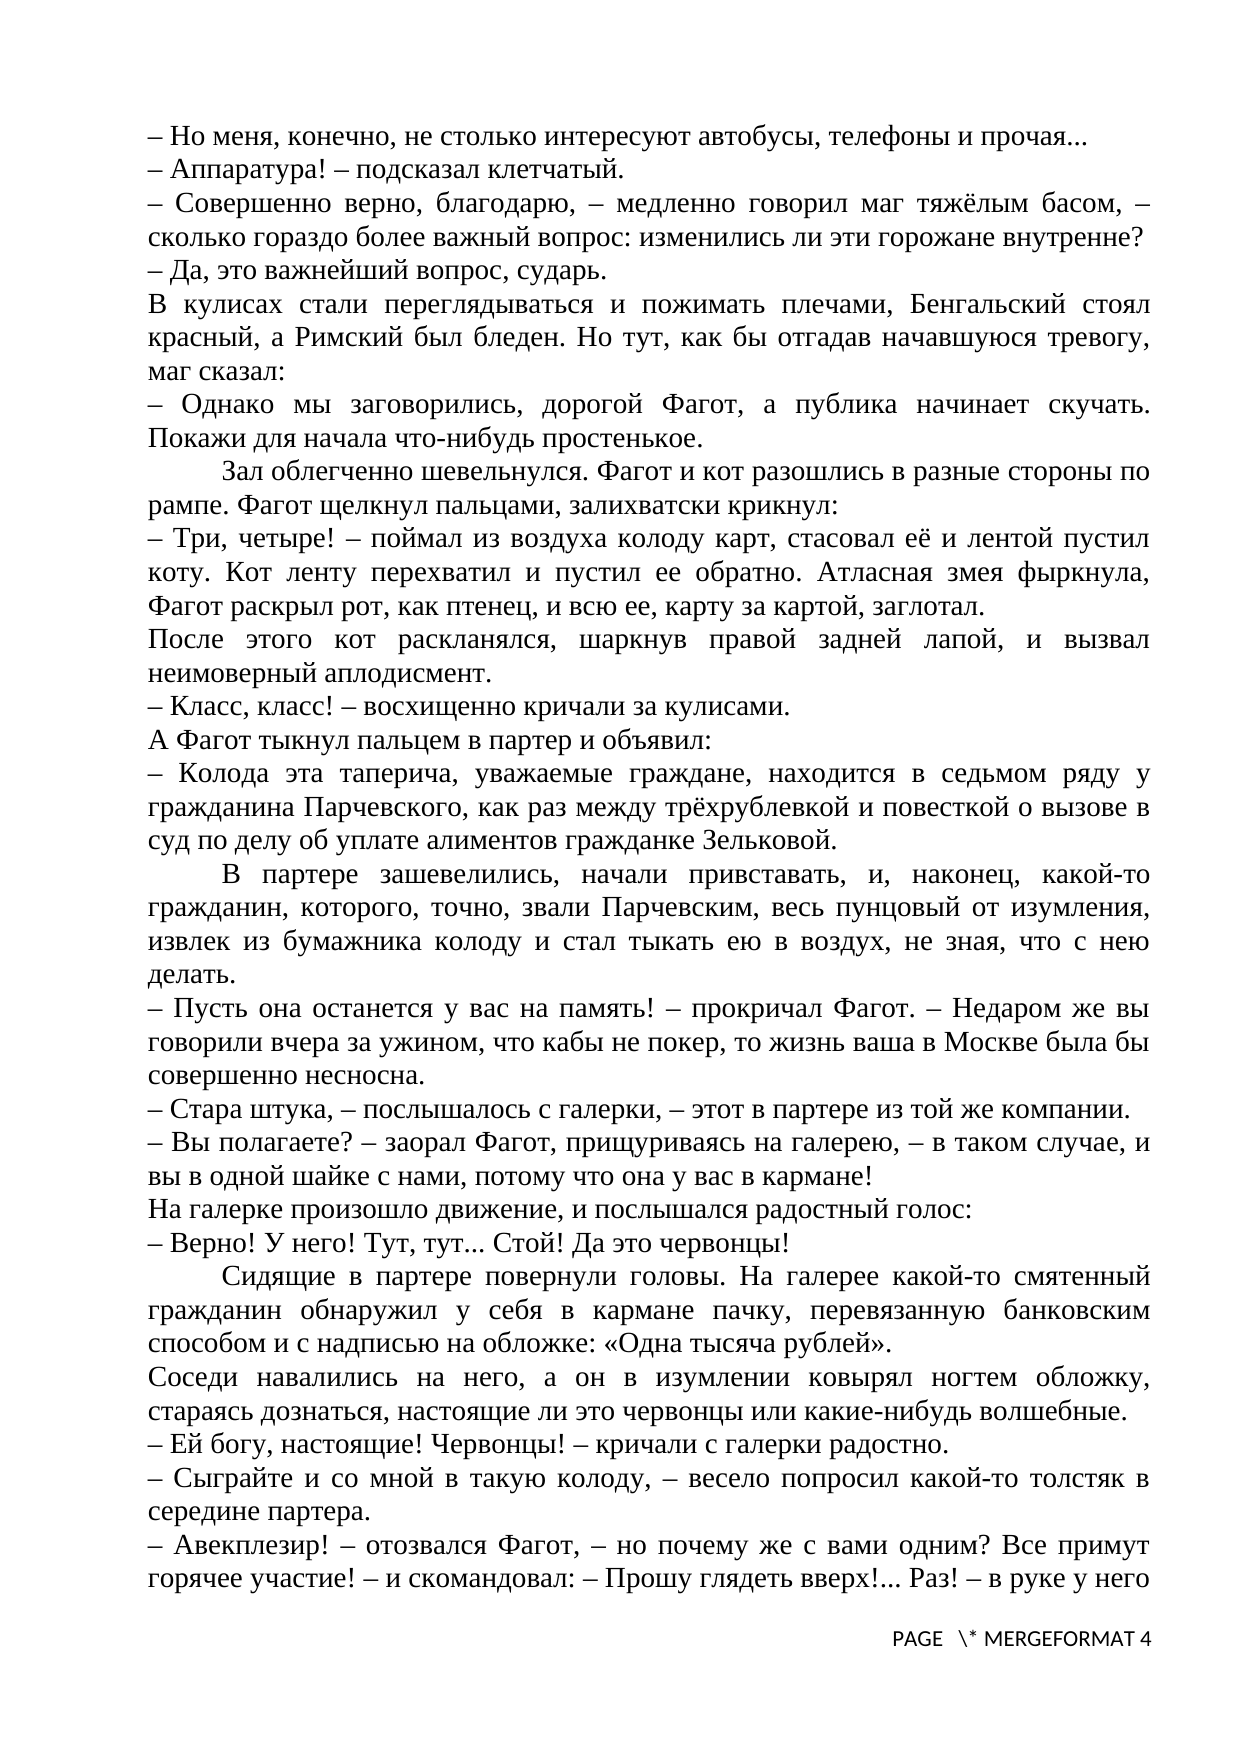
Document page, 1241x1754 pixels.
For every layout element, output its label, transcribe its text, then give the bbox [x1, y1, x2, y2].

text – Однако мы заговорились, дорогой Фагот, а публика начинает скучать. Покажи для начала что-нибудь простенькое. [148, 386, 1152, 453]
text – Пусть она останется у вас на память! – прокричал Фагот. – Недаром же вы говорили вчера за ужином, что кабы не покер, то жизнь ваша в Москве была бы совершенно несносна. [148, 990, 1152, 1091]
text Сидящие в партере повернули головы. На галерее какой-то смятенный гражданин обнаружил у себя в кармане пачку, перевязанную банковским способом и с надписью на обложке: «Одна тысяча рублей». [148, 1258, 1152, 1359]
text – Ей богу, настоящие! Червонцы! – кричали с галерки радостно. [148, 1426, 1152, 1460]
text Зал облегченно шевельнулся. Фагот и кот разошлись в разные стороны по рампе. Фагот щелкнул пальцами, залихватски крикнул: [148, 453, 1152, 521]
text На галерке произошло движение, и послышался радостный голос: [148, 1191, 1152, 1225]
text После этого кот раскланялся, шаркнув правой задней лапой, и вызвал неимоверный аплодисмент. [148, 621, 1152, 688]
text – Аппаратура! – подсказал клетчатый. [148, 152, 1152, 185]
text – Сыграйте и со мной в такую колоду, – весело попросил какой-то толстяк в середине партера. [148, 1460, 1152, 1527]
text – Колода эта таперича, уважаемые граждане, находится в седьмом ряду у гражданина Парчевского, как раз между трёхрублевкой и повесткой о вызове в суд по делу об уплате алиментов гражданке Зельковой. [148, 755, 1152, 856]
text В кулисах стали переглядываться и пожимать плечами, Бенгальский стоял красный, а Римский был бледен. Но тут, как бы отгадав начавшуюся тревогу, маг сказал: [148, 286, 1152, 386]
text – Стара штука, – послышалось с галерки, – этот в партере из той же компании. [148, 1091, 1152, 1124]
text – Да, это важнейший вопрос, сударь. [148, 252, 1152, 286]
text В партере зашевелились, начали привставать, и, наконец, какой-то гражданин, которого, точно, звали Парчевским, весь пунцовый от изумления, извлек из бумажника колоду и стал тыкать ею в воздух, не зная, что с нею делать. [148, 856, 1152, 990]
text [148, 1527, 1152, 1594]
text – Класс, класс! – восхищенно кричали за кулисами. [148, 688, 1152, 722]
text А Фагот тыкнул пальцем в партер и объявил: [148, 722, 1152, 755]
text – Верно! У него! Тут, тут... Стой! Да это червонцы! [148, 1225, 1152, 1258]
text – Совершенно верно, благодарю, – медленно говорил маг тяжёлым басом, – сколько гораздо более важный вопрос: изменились ли эти горожане внутренне? [148, 185, 1152, 252]
text Соседи навалились на него, а он в изумлении ковырял ногтем обложку, стараясь дознаться, настоящие ли это червонцы или какие-нибудь волшебные. [148, 1359, 1152, 1426]
text – Вы полагаете? – заорал Фагот, прищуриваясь на галерею, – в таком случае, и вы в одной шайке с нами, потому что она у вас в кармане! [148, 1124, 1152, 1191]
text – Но меня, конечно, не столько интересуют автобусы, телефоны и прочая... [148, 118, 1152, 152]
text – Три, четыре! – поймал из воздуха колоду карт, стасовал её и лентой пустил коту. Кот ленту перехватил и пустил ее обратно. Атласная змея фыркнула, Фагот раскрыл рот, как птенец, и всю ее, карту за картой, заглотал. [148, 521, 1152, 621]
